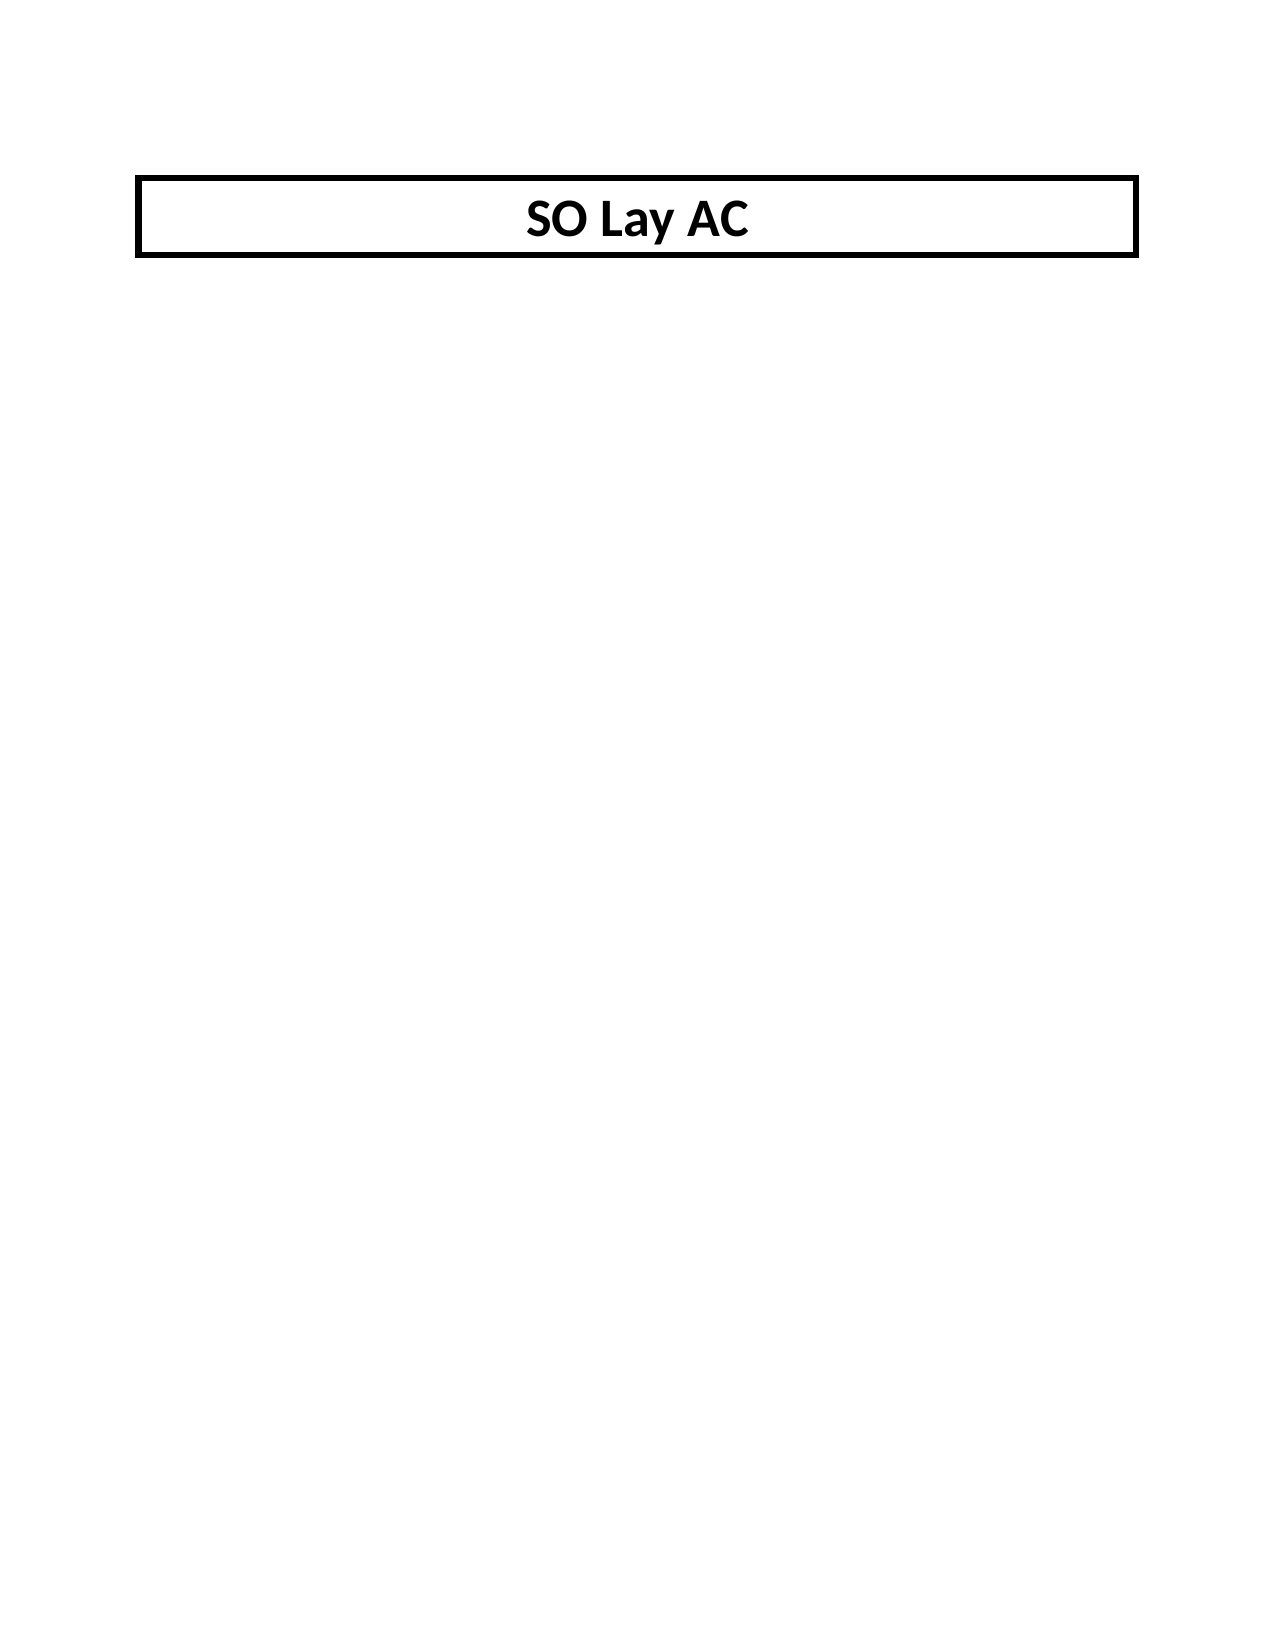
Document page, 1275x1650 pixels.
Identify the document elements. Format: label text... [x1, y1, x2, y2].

subtitle SO Lay AC [142, 181, 1133, 252]
